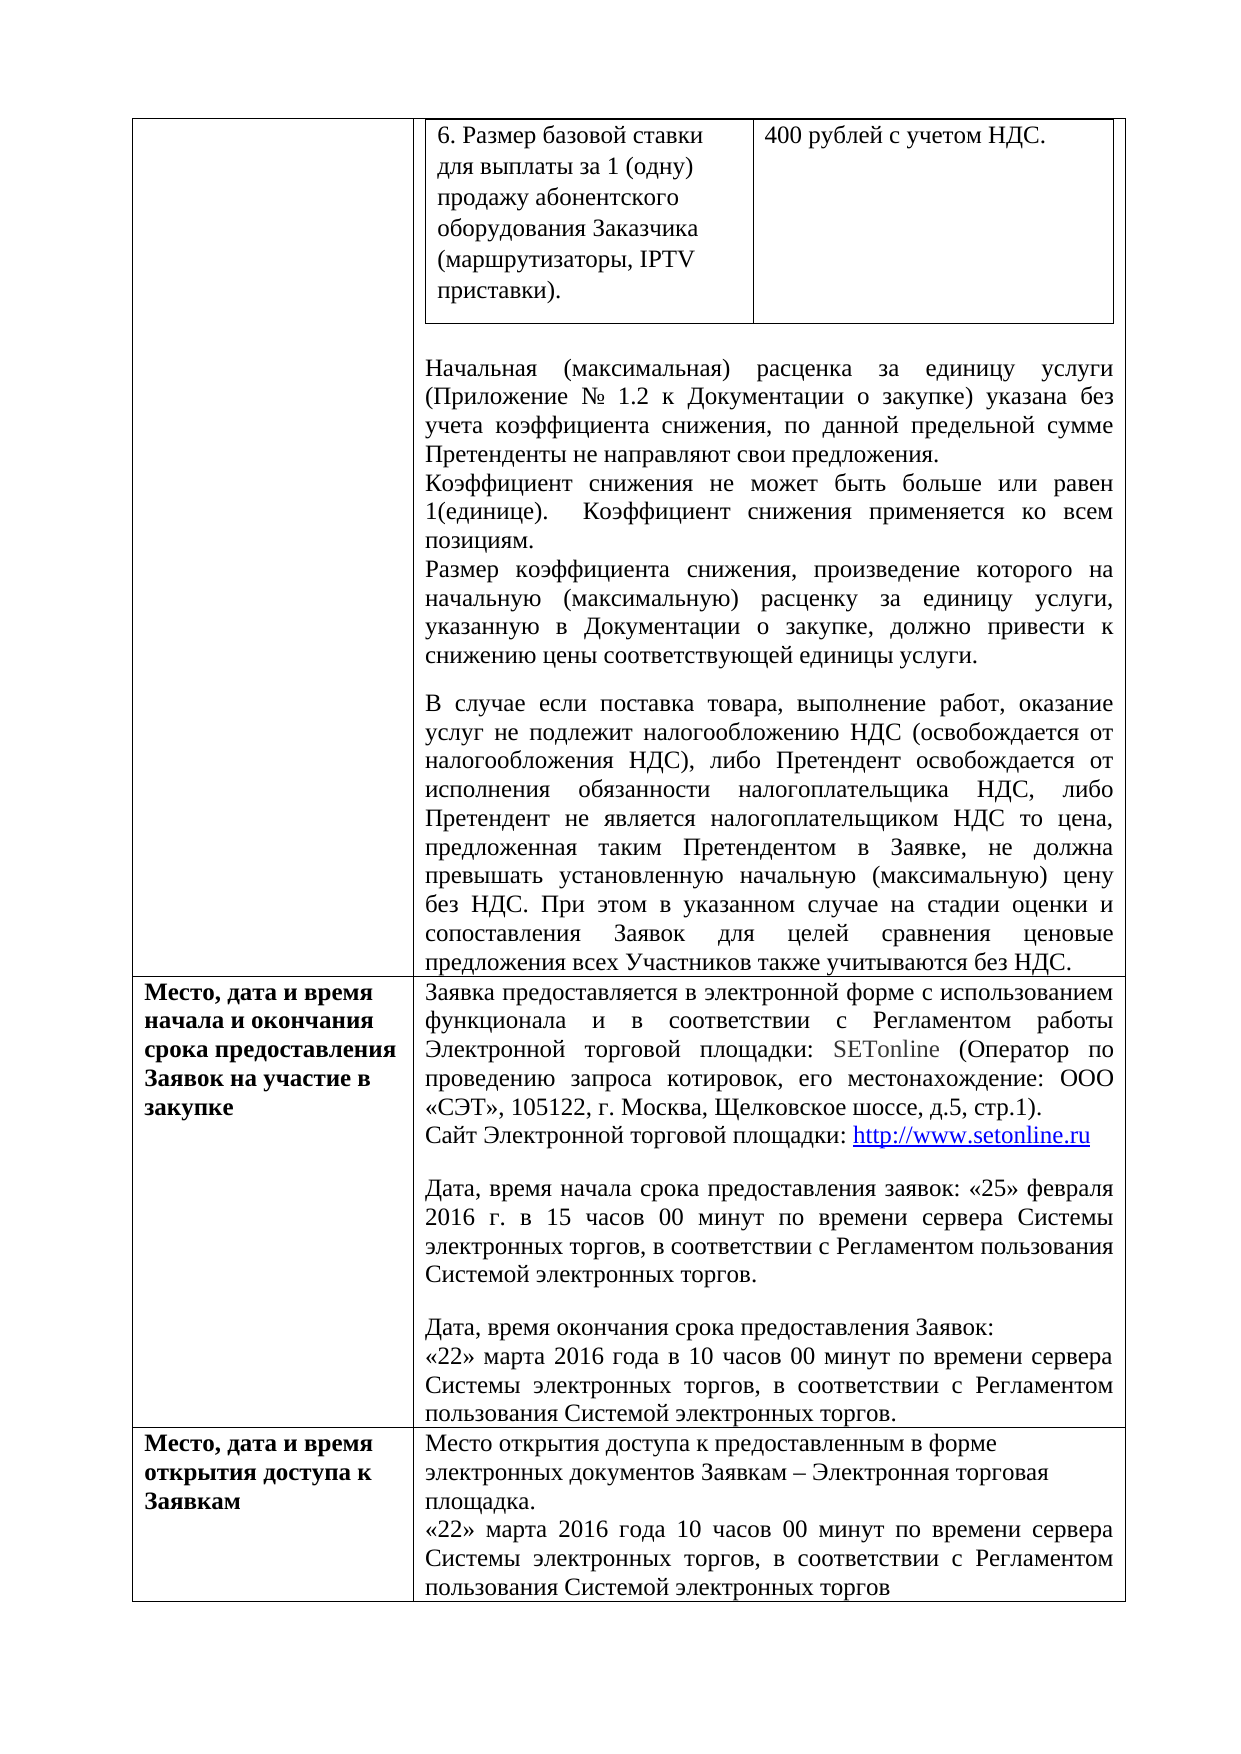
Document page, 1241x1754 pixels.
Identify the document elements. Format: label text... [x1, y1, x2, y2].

table_cell Место, дата и время начала и окончания срока предоставления Заявок на участие в закупке [133, 977, 413, 1427]
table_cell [414, 119, 1125, 976]
table_cell Место, дата и время открытия доступа к Заявкам [133, 1428, 413, 1601]
table_cell Заявка предоставляется в электронной форме с использованием функционала и в соответствии с Регламентом работы Электронной торговой площадки: SETonline (Оператор по проведению запроса котировок, его местонахождение: ООО «СЭТ», . Москва, Щелковское шоссе, д.5, стр.1). Сайт Электронной торговой площадки: http://www.setonline.ru Дата, время начала срока предоставления заявок: «25» февраля 2016 г. в 15 часов 00 минут по времени сервера Системы электронных торгов, в соответствии с Регламентом пользования Системой электронных торгов. Дата, время окончания срока предоставления Заявок: «22» марта 2016 года в 10 часов 00 минут по времени сервера Системы электронных торгов, в соответствии с Регламентом пользования Системой электронных торгов. [414, 977, 1125, 1427]
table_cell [133, 119, 413, 976]
table_cell Место открытия доступа к предоставленным в форме электронных документов Заявкам – Электронная торговая площадка. «22» марта 2016 года 10 часов 00 минут по времени сервера Системы электронных торгов, в соответствии с Регламентом пользования Системой электронных торгов [414, 1428, 1125, 1601]
